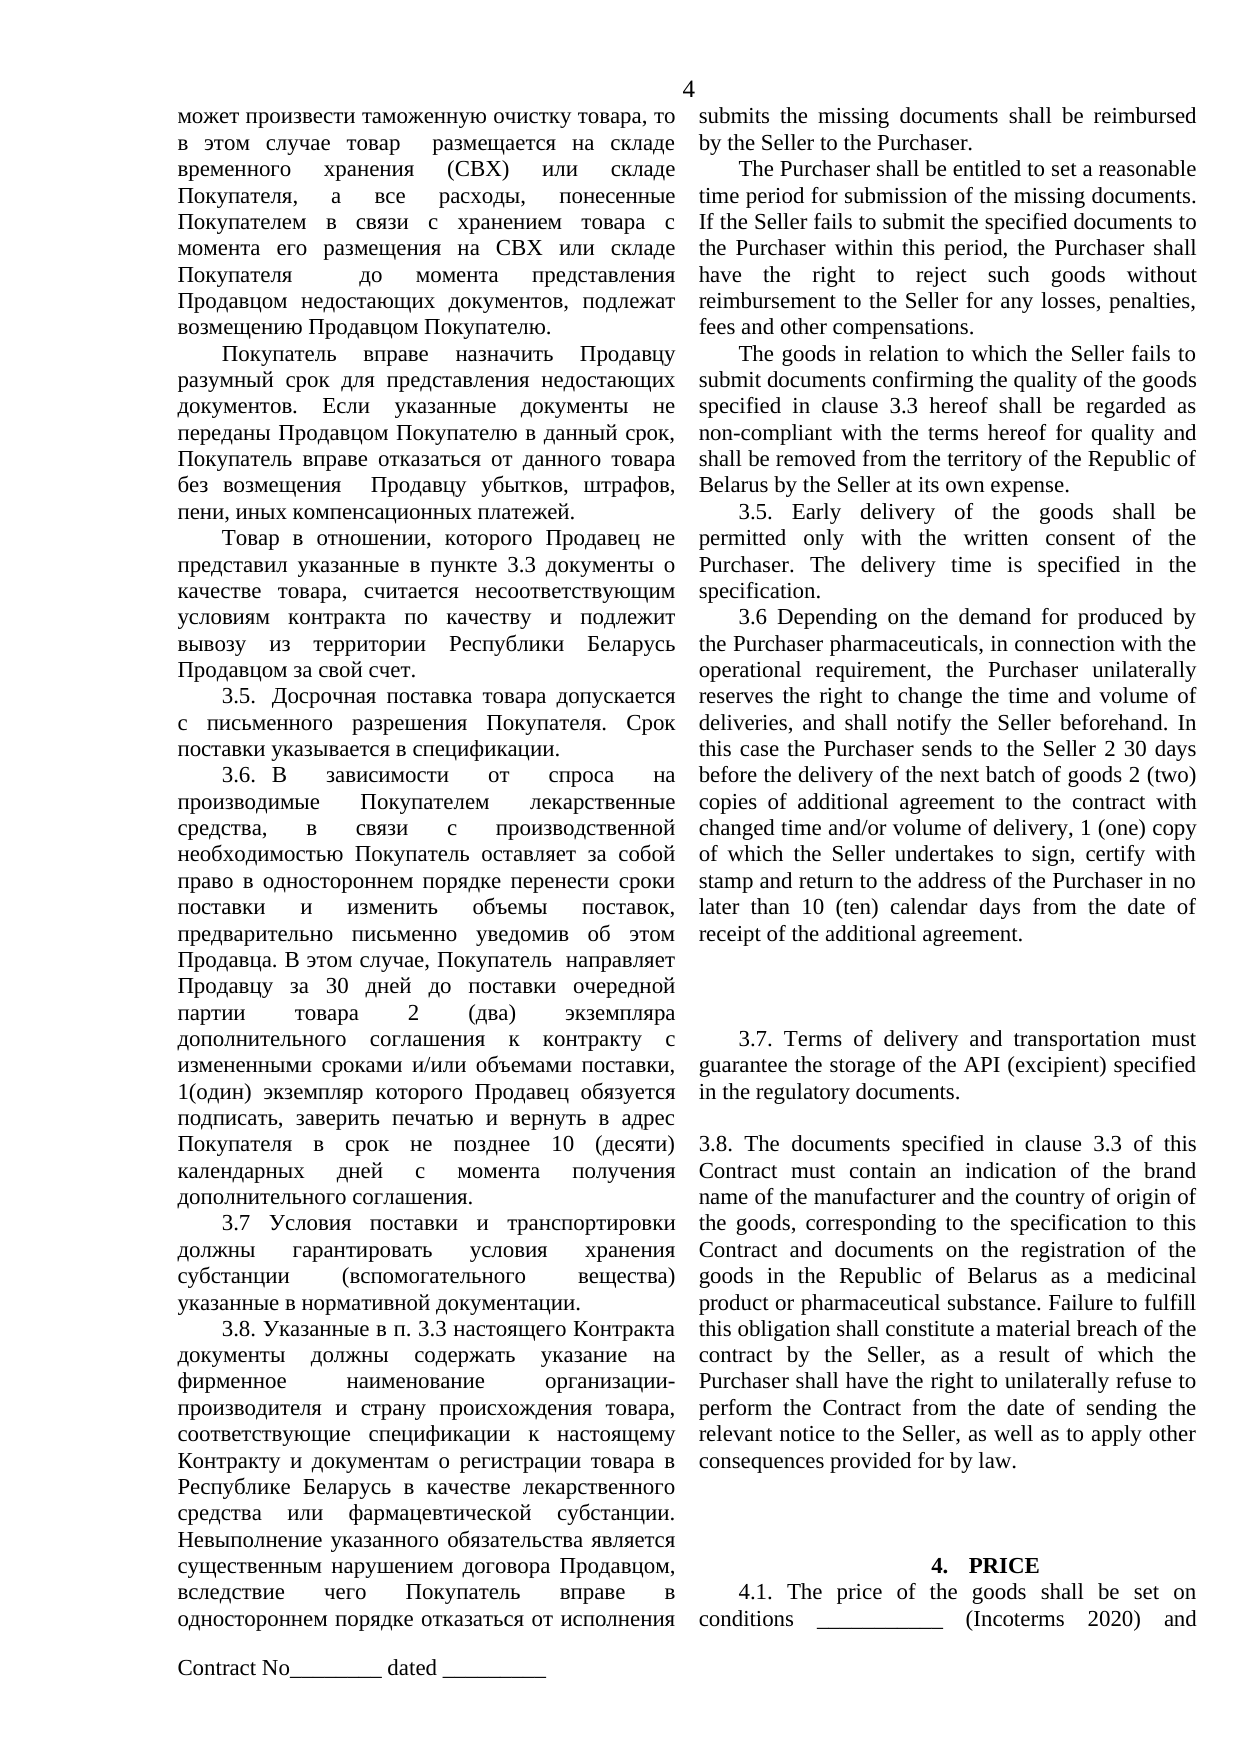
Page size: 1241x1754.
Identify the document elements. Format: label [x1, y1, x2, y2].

table_cell [166, 103, 687, 1631]
table_cell [687, 103, 1208, 1631]
